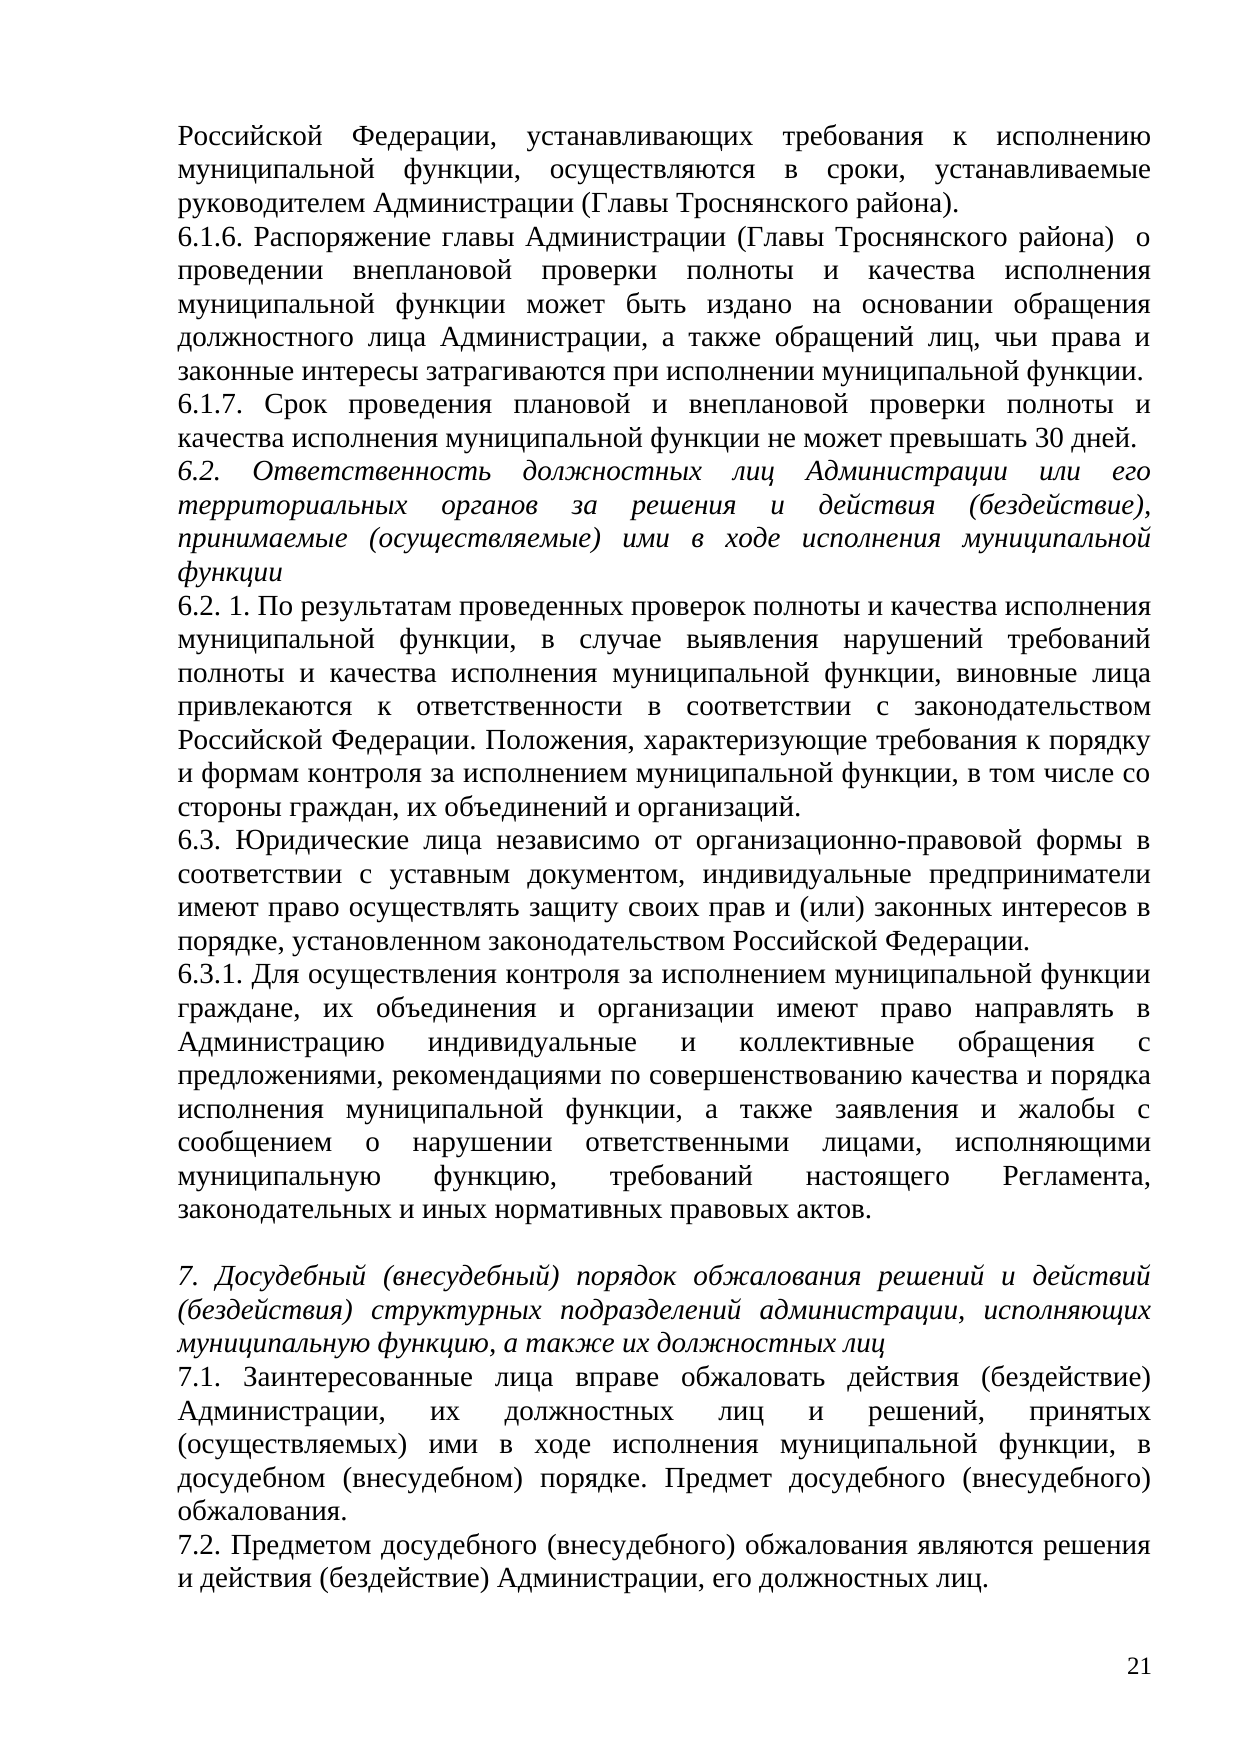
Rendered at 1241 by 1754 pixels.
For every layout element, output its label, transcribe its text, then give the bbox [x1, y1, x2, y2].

text 6.3. Юридические лица независимо от организационно-правовой формы в соответствии с уставным документом, индивидуальные предприниматели имеют право осуществлять защиту своих прав и (или) законных интересов в порядке, установленном законодательством Российской Федерации. [177, 822, 1152, 957]
text 6.2. 1. По результатам проведенных проверок полноты и качества исполнения муниципальной функции, в случае выявления нарушений требований полноты и качества исполнения муниципальной функции, виновные лица привлекаются к ответственности в соответствии с законодательством Российской Федерации. Положения, характеризующие требования к порядку и формам контроля за исполнением муниципальной функции, в том числе со стороны граждан, их объединений и организаций. [177, 588, 1152, 822]
text 7.1. Заинтересованные лица вправе обжаловать действия (бездействие) Администрации, их должностных лиц и решений, принятых (осуществляемых) ими в ходе исполнения муниципальной функции, в досудебном (внесудебном) порядке. Предмет досудебного (внесудебного) обжалования. [177, 1359, 1152, 1527]
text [177, 118, 1152, 219]
text 7. Досудебный (внесудебный) порядок обжалования решений и действий (бездействия) структурных подразделений администрации, исполняющих муниципальную функцию, а также их должностных лиц [177, 1258, 1152, 1359]
text 6.2. Ответственность должностных лиц Администрации или его территориальных органов за решения и действия (бездействие), принимаемые (осуществляемые) ими в ходе исполнения муниципальной функции [177, 453, 1152, 588]
text 6.1.6. Распоряжение главы Администрации (Главы Троснянского района) о проведении внеплановой проверки полноты и качества исполнения муниципальной функции может быть издано на основании обращения должностного лица Администрации, а также обращений лиц, чьи права и законные интересы затрагиваются при исполнении муниципальной функции. [177, 219, 1152, 386]
text 6.1.7. Срок проведения плановой и внеплановой проверки полноты и качества исполнения муниципальной функции не может превышать 30 дней. [177, 386, 1152, 453]
text 6.3.1. Для осуществления контроля за исполнением муниципальной функции граждане, их объединения и организации имеют право направлять в Администрацию индивидуальные и коллективные обращения с предложениями, рекомендациями по совершенствованию качества и порядка исполнения муниципальной функции, а также заявления и жалобы с сообщением о нарушении ответственными лицами, исполняющими муниципальную функцию, требований настоящего Регламента, законодательных и иных нормативных правовых актов. [177, 957, 1152, 1225]
text 7.2. Предметом досудебного (внесудебного) обжалования являются решения и действия (бездействие) Администрации, его должностных лиц. [177, 1527, 1152, 1594]
